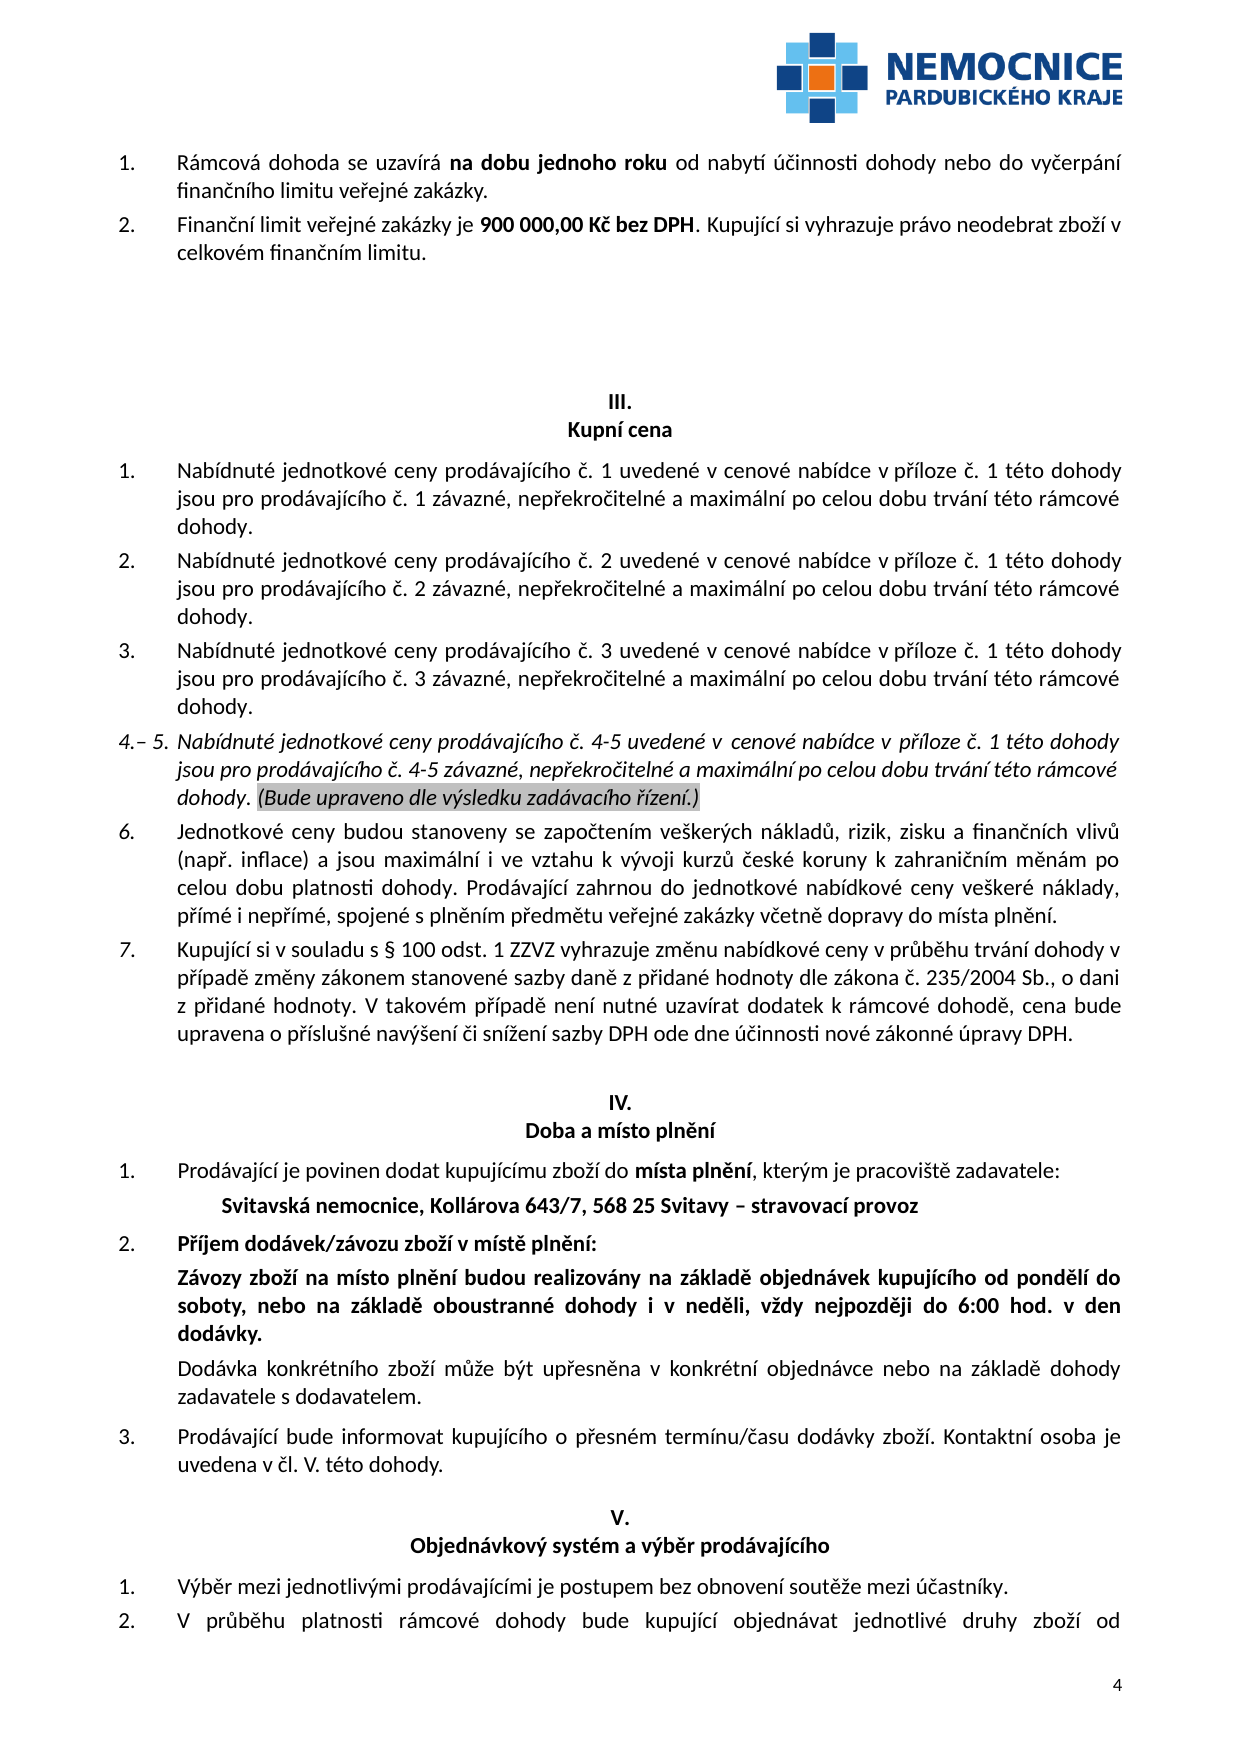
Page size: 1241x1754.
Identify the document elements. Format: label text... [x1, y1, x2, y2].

text 4.– 5. Nabídnuté jednotkové ceny prodávajícího č. 4-5 uvedené v cenové nabídce v příloze č. 1 této dohody jsou pro prodávajícího č. 4-5 závazné, nepřekročitelné a maximální po celou dobu trvání této rámcové dohody. (Bude upraveno dle výsledku zadávacího řízení.) [118, 727, 1122, 811]
text Doba a místo plnění [118, 1116, 1122, 1144]
text 3. Prodávající bude informovat kupujícího o přesném termínu/času dodávky zboží. Kontaktní osoba je uvedena v čl. V. této dohody. [118, 1422, 1122, 1478]
text 1. Výběr mezi jednotlivými prodávajícími je postupem bez obnovení soutěže mezi účastníky. [118, 1572, 1122, 1600]
text 1. Rámcová dohoda se uzavírá na dobu jednoho roku od nabytí účinnosti dohody nebo do vyčerpání finančního limitu veřejné zakázky. [118, 148, 1122, 204]
text Objednávkový systém a výběr prodávajícího [118, 1531, 1122, 1559]
list Prodávající je povinen dodat kupujícímu zboží do místa plnění, kterým je pracoviště zadavatele: [118, 1157, 1122, 1184]
text III. [118, 387, 1122, 415]
text V. [118, 1503, 1122, 1531]
text 6. Jednotkové ceny budou stanoveny se započtením veškerých nákladů, rizik, zisku a finančních vlivů (např. inflace) a jsou maximální i ve vztahu k vývoji kurzů české koruny k zahraničním měnám po celou dobu platnosti dohody. Prodávající zahrnou do jednotkové nabídkové ceny veškeré náklady, přímé i nepřímé, spojené s plněním předmětu veřejné zakázky včetně dopravy do místa plnění. [118, 817, 1122, 929]
text Svitavská nemocnice, Kollárova 643/7, 568 25 Svitavy – stravovací provoz [119, 1191, 1122, 1219]
text Závozy zboží na místo plnění budou realizovány na základě objednávek kupujícího od pondělí do soboty, nebo na základě oboustranné dohody i v neděli, vždy nejpozději do 6:00 hod. v den dodávky. [177, 1263, 1122, 1348]
text 2. Příjem dodávek/závozu zboží v místě plnění: [118, 1229, 1122, 1257]
text Kupní cena [118, 415, 1122, 443]
text 7. Kupující si v souladu s § 100 odst. 1 ZZVZ vyhrazuje změnu nabídkové ceny v průběhu trvání dohody v případě změny zákonem stanovené sazby daně z přidané hodnoty dle zákona č. 235/2004 Sb., o dani z přidané hodnoty. V takovém případě není nutné uzavírat dodatek k rámcové dohodě, cena bude upravena o příslušné navýšení či snížení sazby DPH ode dne účinnosti nové zákonné úpravy DPH. [118, 935, 1122, 1047]
text Dodávka konkrétního zboží může být upřesněna v konkrétní objednávce nebo na základě dohody zadavatele s dodavatelem. [177, 1354, 1122, 1410]
text 1. Nabídnuté jednotkové ceny prodávajícího č. 1 uvedené v cenové nabídce v příloze č. 1 této dohody jsou pro prodávajícího č. 1 závazné, nepřekročitelné a maximální po celou dobu trvání této rámcové dohody. [118, 456, 1122, 540]
picture [775, 31, 1123, 124]
text IV. [118, 1088, 1122, 1116]
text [118, 1606, 1122, 1634]
text 2. Nabídnuté jednotkové ceny prodávajícího č. 2 uvedené v cenové nabídce v příloze č. 1 této dohody jsou pro prodávajícího č. 2 závazné, nepřekročitelné a maximální po celou dobu trvání této rámcové dohody. [118, 546, 1122, 630]
text 3. Nabídnuté jednotkové ceny prodávajícího č. 3 uvedené v cenové nabídce v příloze č. 1 této dohody jsou pro prodávajícího č. 3 závazné, nepřekročitelné a maximální po celou dobu trvání této rámcové dohody. [118, 636, 1122, 721]
text 2. Finanční limit veřejné zakázky je 900 000,00 Kč bez DPH. Kupující si vyhrazuje právo neodebrat zboží v celkovém finančním limitu. [118, 210, 1122, 266]
